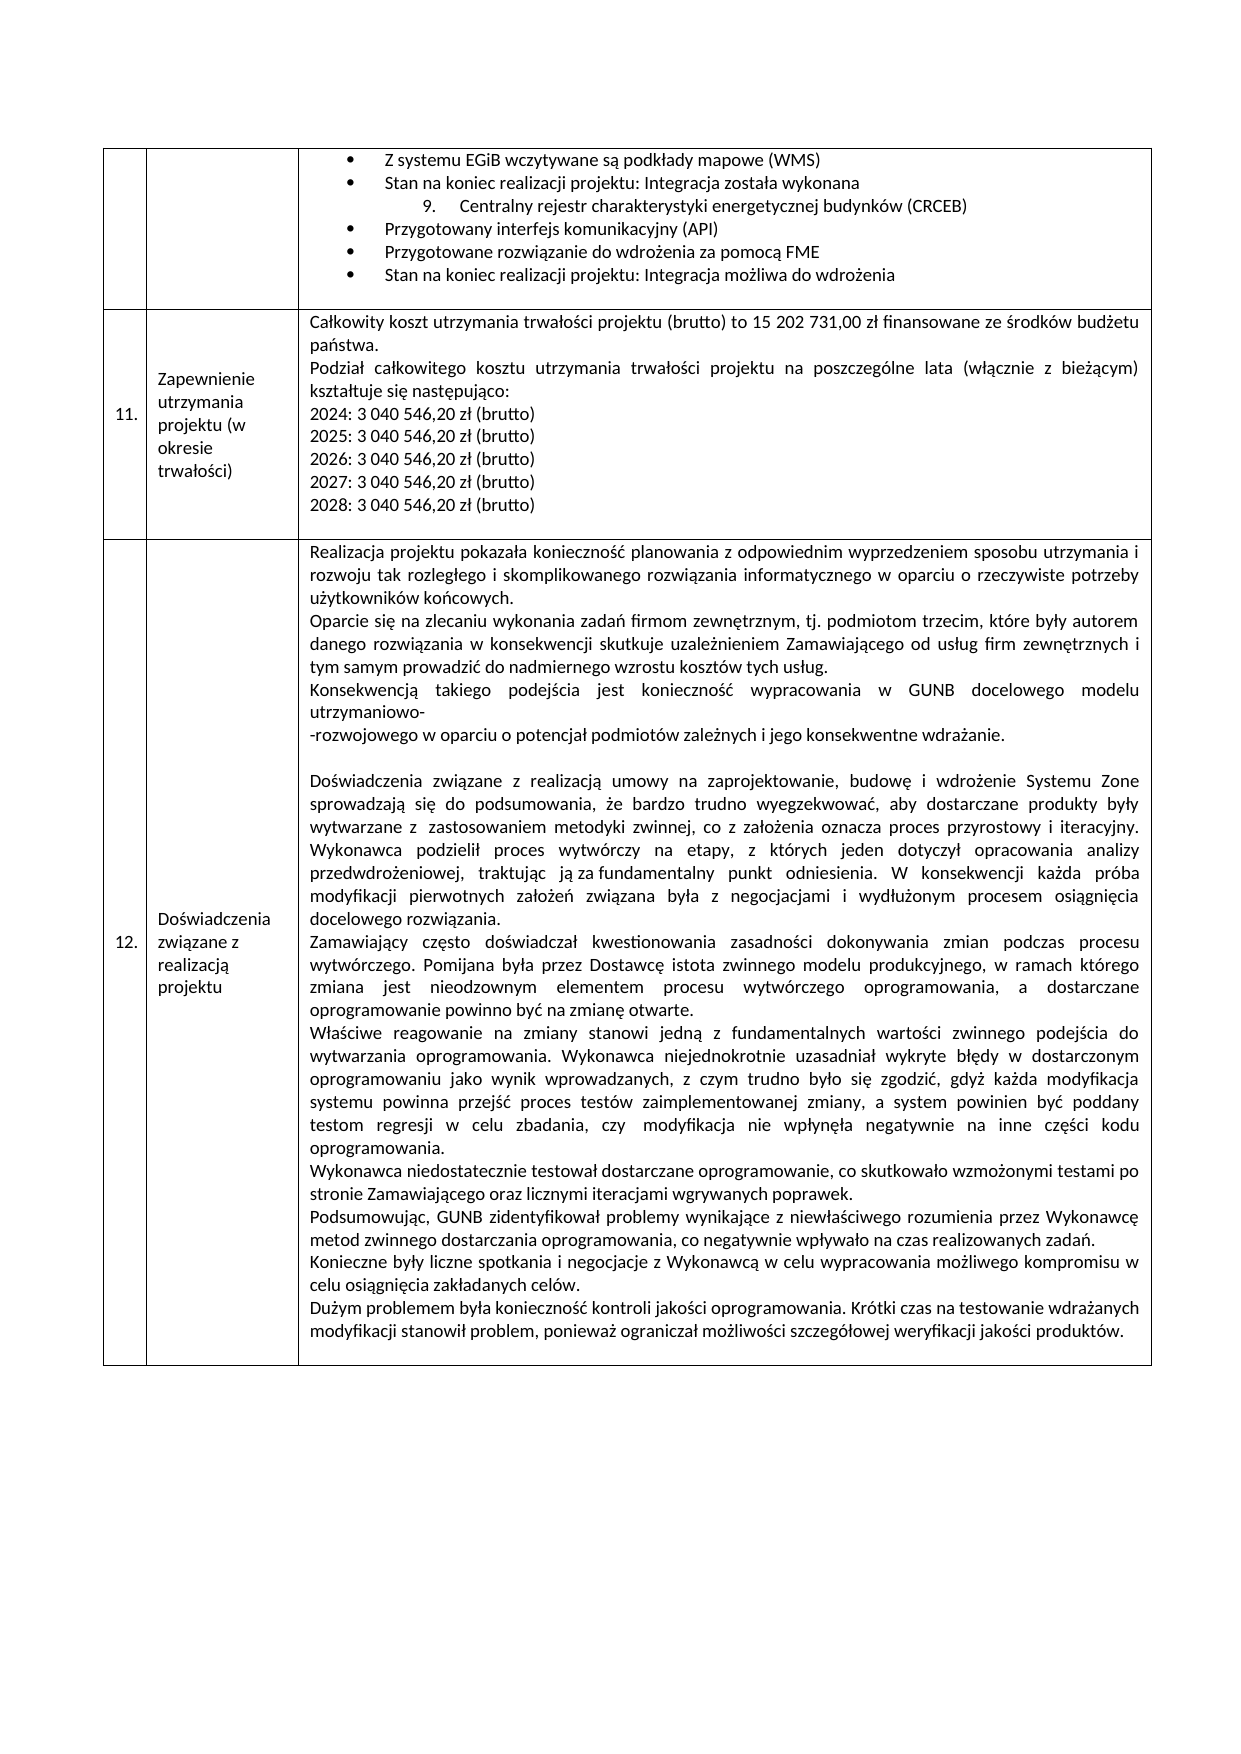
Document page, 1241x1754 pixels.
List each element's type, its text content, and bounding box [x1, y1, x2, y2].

table_cell [104, 149, 146, 309]
table_cell Całkowity koszt utrzymania trwałości projektu (brutto) to 15 202 731,00 zł finansowane ze środków budżetu państwa. Podział całkowitego kosztu utrzymania trwałości projektu na poszczególne lata (włącznie z bieżącym) kształtuje się następująco: 2024: 3 040 546,20 zł (brutto) 2025: 3 040 546,20 zł (brutto) 2026: 3 040 546,20 zł (brutto) 2027: 3 040 546,20 zł (brutto) 2028: 3 040 546,20 zł (brutto) [299, 310, 1151, 539]
table_cell [104, 310, 146, 539]
table_cell Realizacja projektu pokazała konieczność planowania z odpowiednim wyprzedzeniem sposobu utrzymania i rozwoju tak rozległego i skomplikowanego rozwiązania informatycznego w oparciu o rzeczywiste potrzeby użytkowników końcowych. Oparcie się na zlecaniu wykonania zadań firmom zewnętrznym, tj. podmiotom trzecim, które były autorem danego rozwiązania w konsekwencji skutkuje uzależnieniem Zamawiającego od usług firm zewnętrznych i tym samym prowadzić do nadmiernego wzrostu kosztów tych usług. Konsekwencją takiego podejścia jest konieczność wypracowania w GUNB docelowego modelu utrzymaniowo- -rozwojowego w oparciu o potencjał podmiotów zależnych i jego konsekwentne wdrażanie. Doświadczenia związane z realizacją umowy na zaprojektowanie, budowę i wdrożenie Systemu Zone sprowadzają się do podsumowania, że bardzo trudno wyegzekwować, aby dostarczane produkty były wytwarzane z zastosowaniem metodyki zwinnej, co z założenia oznacza proces przyrostowy i iteracyjny. Wykonawca podzielił proces wytwórczy na etapy, z których jeden dotyczył opracowania analizy przedwdrożeniowej, traktując ją za fundamentalny punkt odniesienia. W konsekwencji każda próba modyfikacji pierwotnych założeń związana była z negocjacjami i wydłużonym procesem osiągnięcia docelowego rozwiązania. Zamawiający często doświadczał kwestionowania zasadności dokonywania zmian podczas procesu wytwórczego. Pomijana była przez Dostawcę istota zwinnego modelu produkcyjnego, w ramach którego zmiana jest nieodzownym elementem procesu wytwórczego oprogramowania, a dostarczane oprogramowanie powinno być na zmianę otwarte. Właściwe reagowanie na zmiany stanowi jedną z fundamentalnych wartości zwinnego podejścia do wytwarzania oprogramowania. Wykonawca niejednokrotnie uzasadniał wykryte błędy w dostarczonym oprogramowaniu jako wynik wprowadzanych, z czym trudno było się zgodzić, gdyż każda modyfikacja systemu powinna przejść proces testów zaimplementowanej zmiany, a system powinien być poddany testom regresji w celu zbadania, czy modyfikacja nie wpłynęła negatywnie na inne części kodu oprogramowania. Wykonawca niedostatecznie testował dostarczane oprogramowanie, co skutkowało wzmożonymi testami po stronie Zamawiającego oraz licznymi iteracjami wgrywanych poprawek. Podsumowując, GUNB zidentyfikował problemy wynikające z niewłaściwego rozumienia przez Wykonawcę metod zwinnego dostarczania oprogramowania, co negatywnie wpływało na czas realizowanych zadań. Konieczne były liczne spotkania i negocjacje z Wykonawcą w celu wypracowania możliwego kompromisu w celu osiągnięcia zakładanych celów. Dużym problemem była konieczność kontroli jakości oprogramowania. Krótki czas na testowanie wdrażanych modyfikacji stanowił problem, ponieważ ograniczał możliwości szczegółowej weryfikacji jakości produktów. [299, 540, 1151, 1365]
table_cell Zapewnienie utrzymania projektu (w okresie trwałości) [147, 310, 298, 539]
table_cell Doświadczenia związane z realizacją projektu [147, 540, 298, 1365]
table_cell [104, 540, 146, 1365]
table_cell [147, 149, 298, 309]
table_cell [299, 149, 1151, 309]
